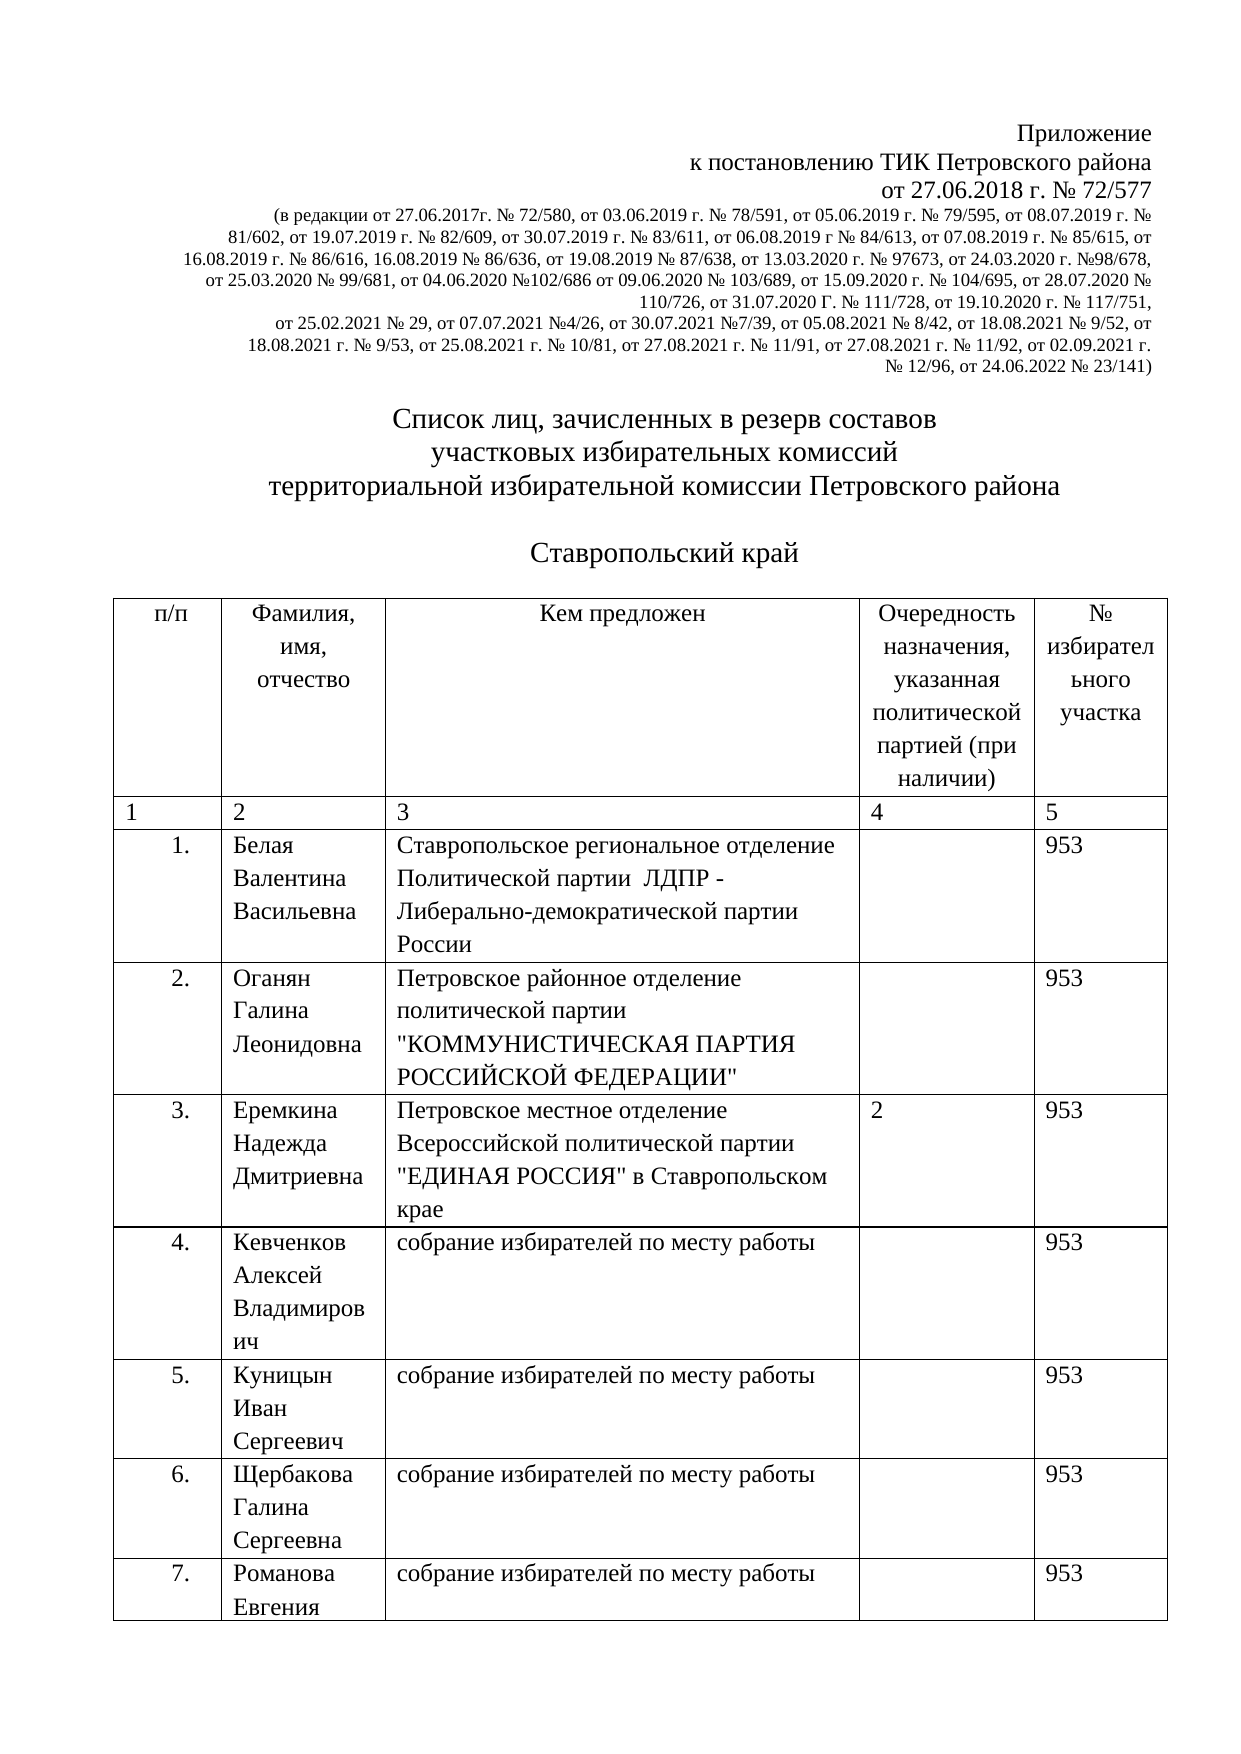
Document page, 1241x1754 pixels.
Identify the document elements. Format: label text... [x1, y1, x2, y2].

table_cell 953 [1035, 830, 1167, 962]
table_cell [114, 830, 221, 962]
table_cell [860, 1228, 1034, 1359]
table_cell 953 [1035, 1095, 1167, 1226]
table_cell 953 [1035, 963, 1167, 1094]
table_cell 4 [860, 797, 1034, 829]
text № 12/96, от 24.06.2022 № 23/141) [177, 355, 1152, 377]
table_cell 5 [1035, 797, 1167, 829]
table_cell 953 [1035, 1360, 1167, 1458]
text территориальной избирательной комиссии Петровского района [177, 468, 1152, 502]
text от 25.02.2021 № 29, от 07.07.2021 №4/26, от 30.07.2021 №7/39, от 05.08.2021 № 8/42, от 18.08.2021 № 9/52, от 18.08.2021 г. № 9/53, от 25.08.2021 г. № 10/81, от 27.08.2021 г. № 11/91, от 27.08.2021 г. № 11/92, от 02.09.2021 г. [177, 312, 1152, 355]
table_cell Кевченков Алексей Владимирович [222, 1228, 385, 1359]
table_cell [114, 1228, 221, 1359]
table_cell Петровское районное отделение политической партии "КОММУНИСТИЧЕСКАЯ ПАРТИЯ РОССИЙСКОЙ ФЕДЕРАЦИИ" [386, 963, 859, 1094]
table_cell [860, 1459, 1034, 1557]
table_cell [860, 830, 1034, 962]
table_cell [860, 1360, 1034, 1458]
table_header № избирательного участка [1035, 599, 1167, 796]
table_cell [222, 1559, 385, 1620]
table_cell 2 [222, 797, 385, 829]
table_cell 953 [1035, 1559, 1167, 1620]
table_cell [114, 1559, 221, 1620]
table_cell 953 [1035, 1459, 1167, 1557]
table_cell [386, 1559, 859, 1620]
table_cell Еремкина Надежда Дмитриевна [222, 1095, 385, 1226]
table_cell Оганян Галина Леонидовна [222, 963, 385, 1094]
table_cell Щербакова Галина Сергеевна [222, 1459, 385, 1557]
table_cell [114, 1459, 221, 1557]
table_cell [860, 1559, 1034, 1620]
table_cell собрание избирателей по месту работы [386, 1459, 859, 1557]
text (в редакции от 27.06.2017г. № 72/580, от 03.06.2019 г. № 78/591, от 05.06.2019 г. № 79/595, от 08.07.2019 г. № 81/602, от 19.07.2019 г. № 82/609, от 30.07.2019 г. № 83/611, от 06.08.2019 г № 84/613, от 07.08.2019 г. № 85/615, от 16.08.2019 г. № 86/616, 16.08.2019 № 86/636, от 19.08.2019 № 87/638, от 13.03.2020 г. № 97673, от 24.03.2020 г. №98/678, от 25.03.2020 № 99/681, от 04.06.2020 №102/686 от 09.06.2020 № 103/689, от 15.09.2020 г. № 104/695, от 28.07.2020 № 110/726, от 31.07.2020 Г. № 111/728, от 19.10.2020 г. № 117/751, [177, 204, 1152, 312]
table_cell [860, 963, 1034, 1094]
text Приложение [177, 118, 1152, 147]
table_cell Петровское местное отделение Всероссийской политической партии "ЕДИНАЯ РОССИЯ" в Ставропольском крае [386, 1095, 859, 1226]
table_cell 1 [114, 797, 221, 829]
table_cell Ставропольское региональное отделение Политической партии ЛДПР - Либерально-демократической партии России [386, 830, 859, 962]
text Ставропольский край [177, 535, 1152, 569]
text от 27.06.2018 г. № 72/577 [177, 176, 1152, 204]
text участковых избирательных комиссий [177, 434, 1152, 468]
text к постановлению ТИК Петровского района [177, 147, 1152, 176]
table_cell 2 [860, 1095, 1034, 1226]
table_cell собрание избирателей по месту работы [386, 1228, 859, 1359]
table_cell Белая Валентина Васильевна [222, 830, 385, 962]
table_header п/п [114, 599, 221, 796]
table_cell собрание избирателей по месту работы [386, 1360, 859, 1458]
table_cell [114, 1360, 221, 1458]
table_cell Куницын Иван Сергеевич [222, 1360, 385, 1458]
table_cell [114, 963, 221, 1094]
text Список лиц, зачисленных в резерв составов [177, 401, 1152, 434]
table_header Фамилия, имя, отчество [222, 599, 385, 796]
table_header Кем предложен [386, 599, 859, 796]
table_cell 3 [386, 797, 859, 829]
table_cell [114, 1095, 221, 1226]
table_cell 953 [1035, 1228, 1167, 1359]
table_header Очередность назначения, указанная политической партией (при наличии) [860, 599, 1034, 796]
